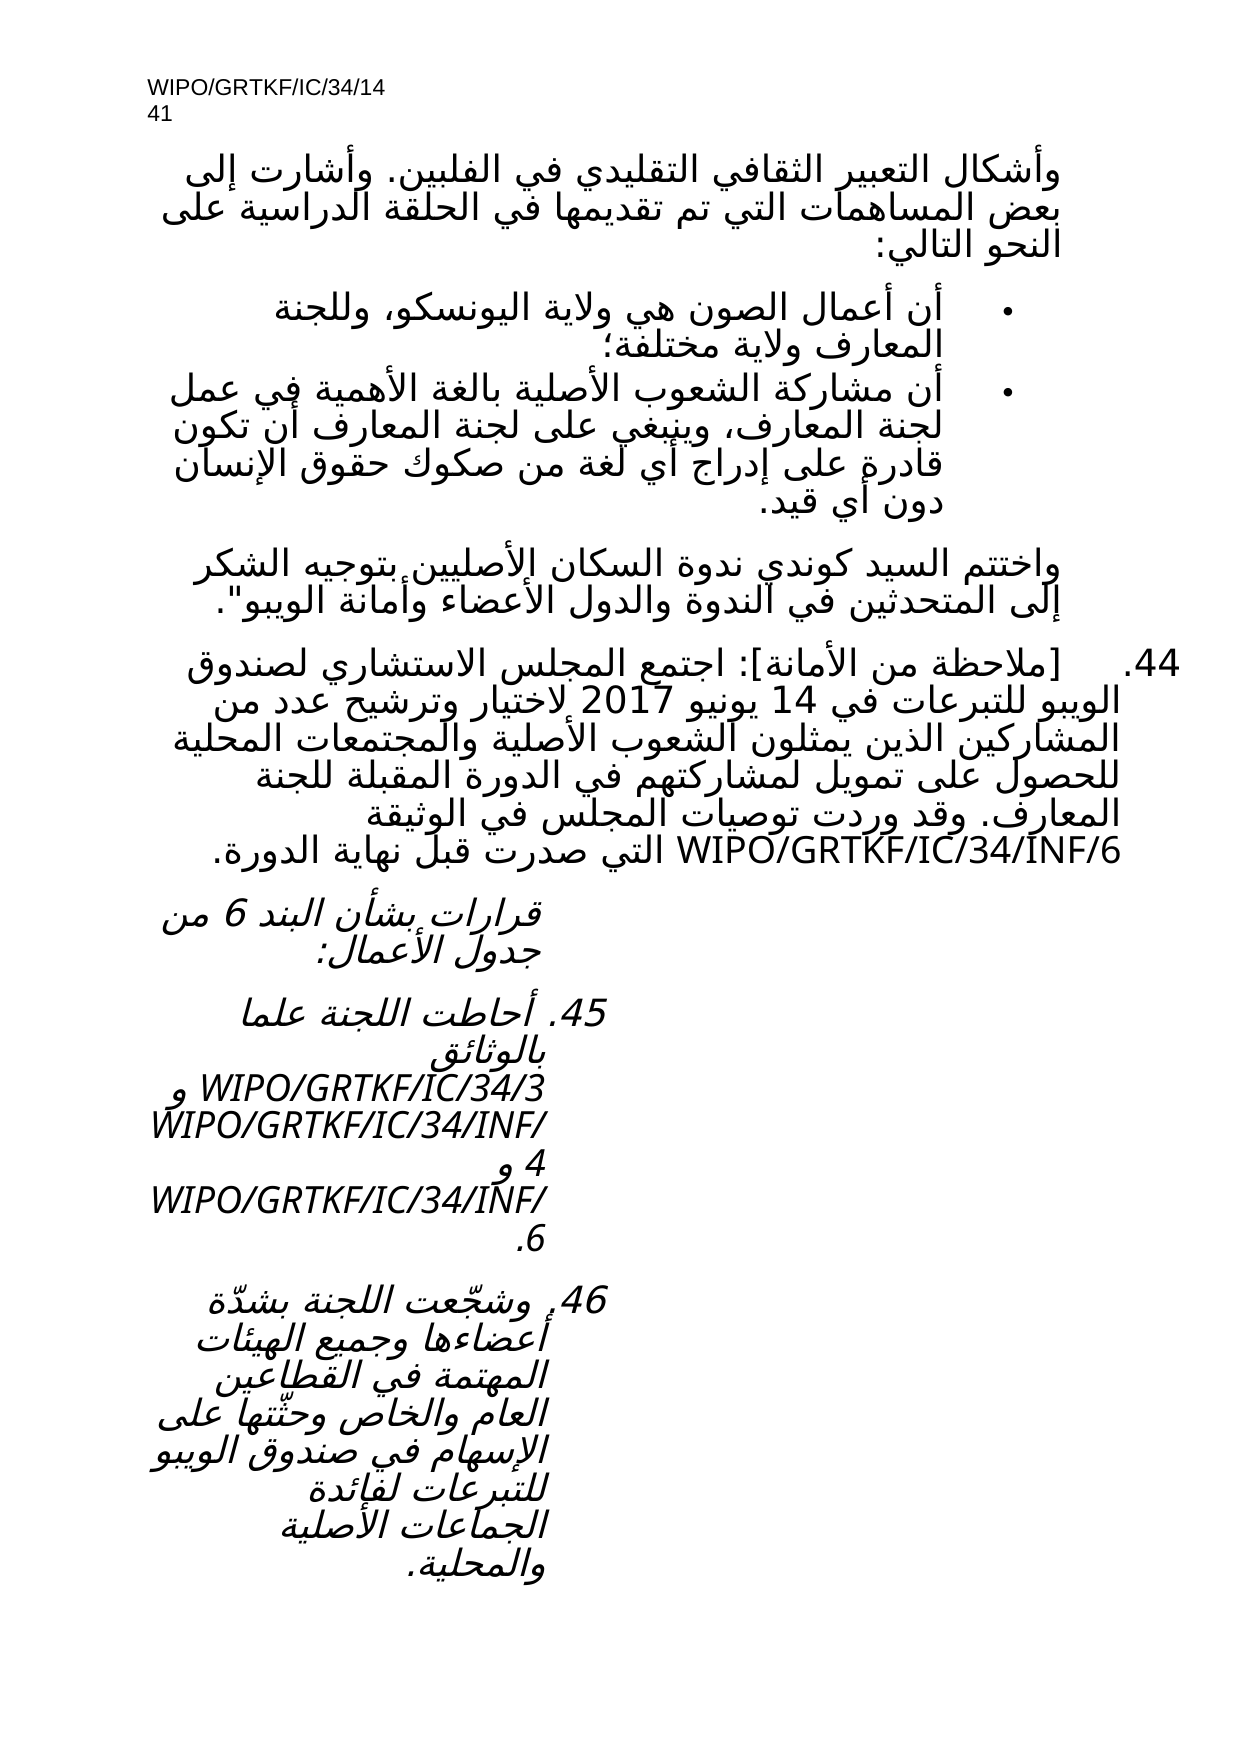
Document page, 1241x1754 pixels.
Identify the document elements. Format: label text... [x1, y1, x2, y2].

list واختتم السيد كوندي ندوة السكان الأصليين بتوجيه الشكر إلى المتحدثين في الندوة والدول الأعضاء وأمانة الويبو". [147, 546, 1063, 621]
list أن مشاركة الشعوب الأصلية بالغة الأهمية في عمل لجنة المعارف، وينبغي على لجنة المعارف أن تكون قادرة على إدراج أي لغة من صكوك حقوق الإنسان دون أي قيد. [147, 371, 1003, 521]
list [ملاحظة من الأمانة]: اجتمع المجلس الاستشاري لصندوق الويبو للتبرعات في 14 يونيو 2017 لاختيار وترشيح عدد من المشاركين الذين يمثلون الشعوب الأصلية والمجتمعات المحلية للحصول على تمويل لمشاركتهم في الدورة المقبلة للجنة المعارف. وقد وردت توصيات المجلس في الوثيقة WIPO/GRTKF/IC/34/INF/6 التي صدرت قبل نهاية الدورة. [147, 646, 1122, 871]
list قرارات بشأن البند 6 من جدول الأعمال: [147, 896, 540, 971]
list أن أعمال الصون هي ولاية اليونسكو، وللجنة المعارف ولاية مختلفة؛ [147, 290, 1003, 365]
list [147, 153, 1063, 265]
text أحاطت اللجنة علما بالوثائق WIPO/GRTKF/IC/34/3 وWIPO/GRTKF/IC/34/INF/4 وWIPO/GRTKF/IC/34/INF/6. [147, 996, 546, 1259]
text وشجّعت اللجنة بشدّة أعضاءها وجميع الهيئات المهتمة في القطاعين العام والخاص وحثّتها على الإسهام في صندوق الويبو للتبرعات لفائدة الجماعات الأصلية والمحلية. [147, 1284, 546, 1584]
